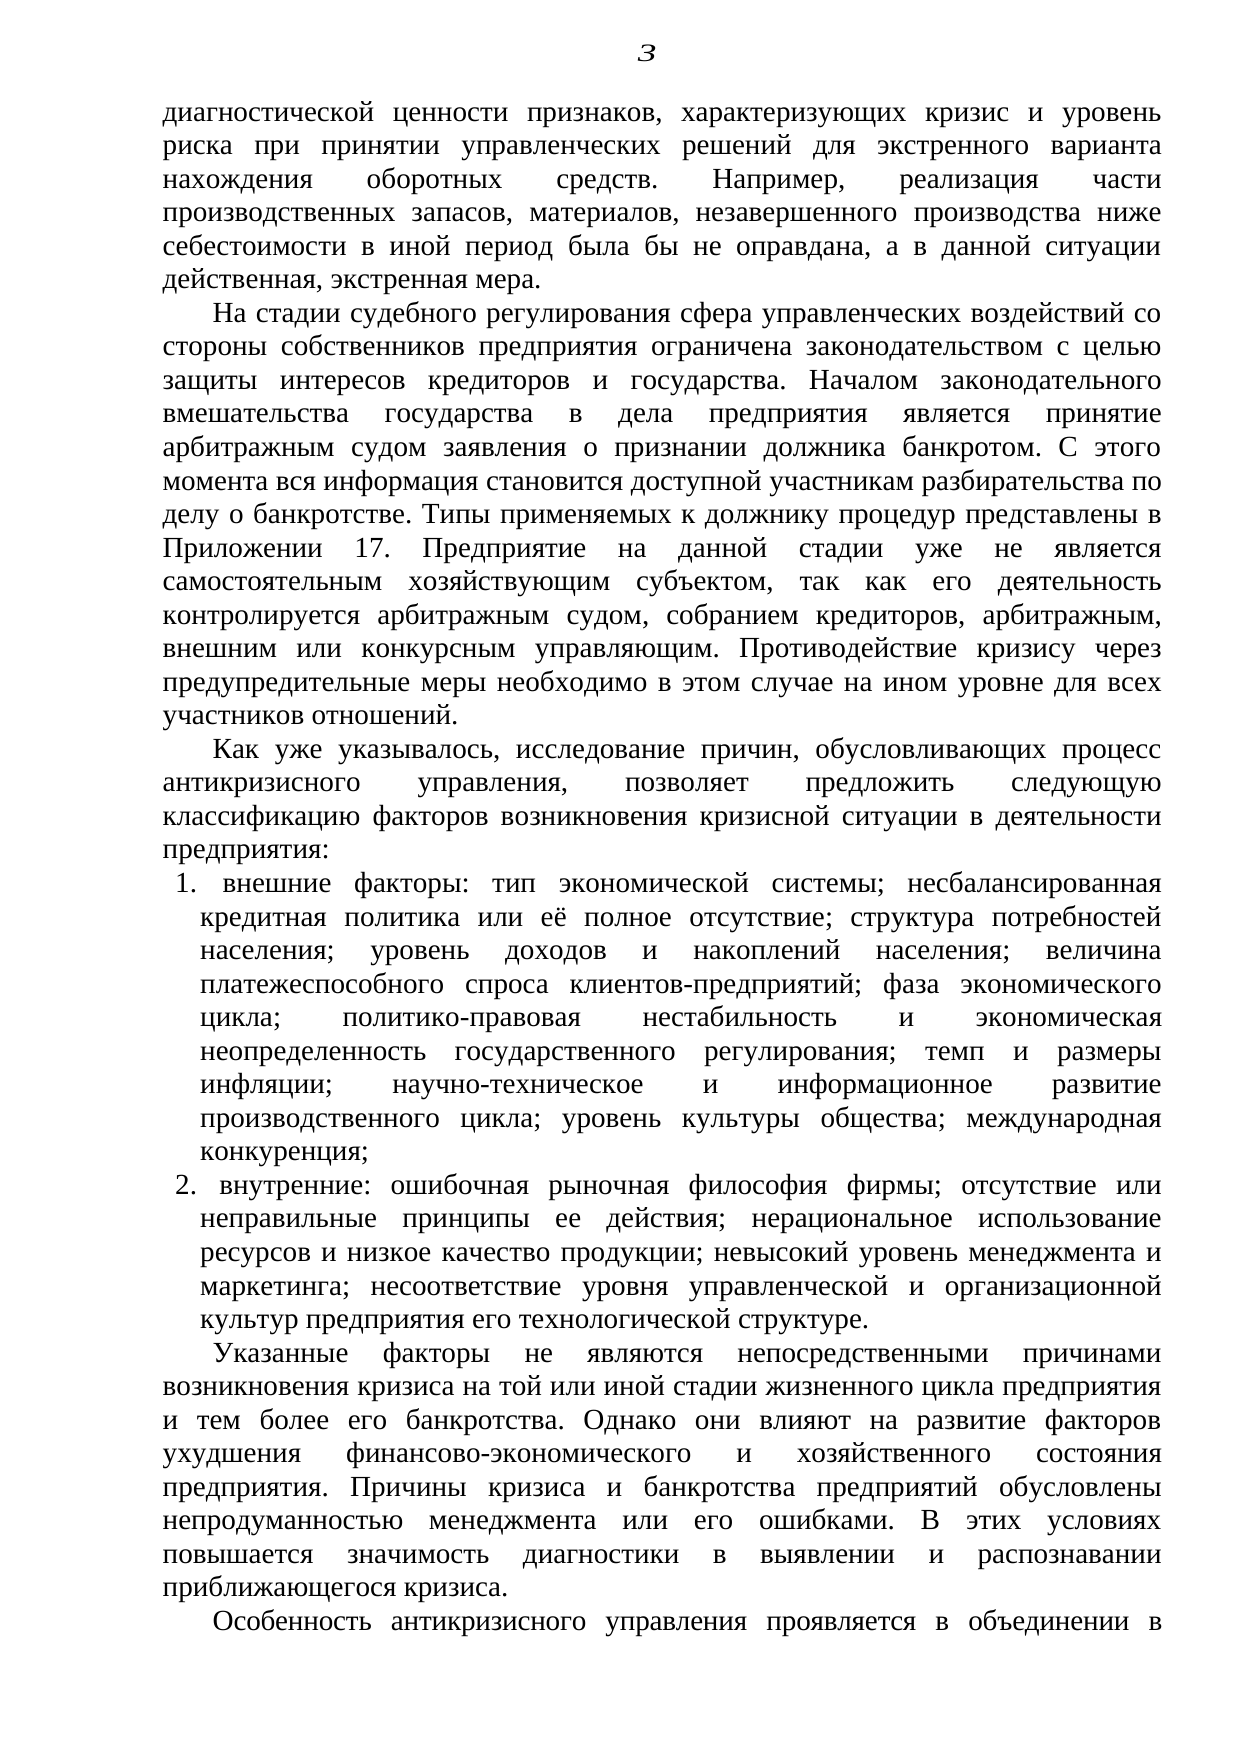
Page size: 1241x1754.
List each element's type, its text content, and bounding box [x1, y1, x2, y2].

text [162, 1603, 1162, 1637]
list внутренние: ошибочная рыночная философия фирмы; отсутствие или неправильные принципы ее действия; нерациональное использование ресурсов и низкое качество продукции; невысокий уровень менеджмента и маркетинга; несоответствие уровня управленческой и организационной культур предприятия его технологической структуре. [175, 1167, 1162, 1335]
list внешние факторы: тип экономической системы; несбалансированная кредитная политика или её полное отсутствие; структура потребностей населения; уровень доходов и накоплений населения; величина платежеспособного спроса клиентов-предприятий; фаза экономического цикла; политико-правовая нестабильность и экономическая неопределенность государственного регулирования; темп и размеры инфляции; научно-техническое и информационное развитие производственного цикла; уровень культуры общества; международная конкуренция; [175, 865, 1162, 1167]
text Как уже указывалось, исследование причин, обусловливающих процесс антикризисного управления, позволяет предложить следующую классификацию факторов возникновения кризисной ситуации в деятельности предприятия: [162, 731, 1162, 865]
text На стадии судебного регулирования сфера управленческих воздействий со стороны собственников предприятия ограничена законодательством с целью защиты интересов кредиторов и государства. Началом законодательного вмешательства государства в дела предприятия является принятие арбитражным судом заявления о признании должника банкротом. С этого момента вся информация становится доступной участникам разбирательства по делу о банкротстве. Типы применяемых к должнику процедур представлены в Приложении 17. Предприятие на данной стадии уже не является самостоятельным хозяйствующим субъектом, так как его деятельность контролируется арбитражным судом, собранием кредиторов, арбитражным, внешним или конкурсным управляющим. Противодействие кризису через предупредительные меры необходимо в этом случае на ином уровне для всех участников отношений. [162, 295, 1162, 731]
text Указанные факторы не являются непосредственными причинами возникновения кризиса на той или иной стадии жизненного цикла предприятия и тем более его банкротства. Однако они влияют на развитие факторов ухудшения финансово-экономического и хозяйственного состояния предприятия. Причины кризиса и банкротства предприятий обусловлены непродуманностью менеджмента или его ошибками. В этих условиях повышается значимость диагностики в выявлении и распознавании приближающегося кризиса. [162, 1335, 1162, 1603]
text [162, 94, 1162, 295]
